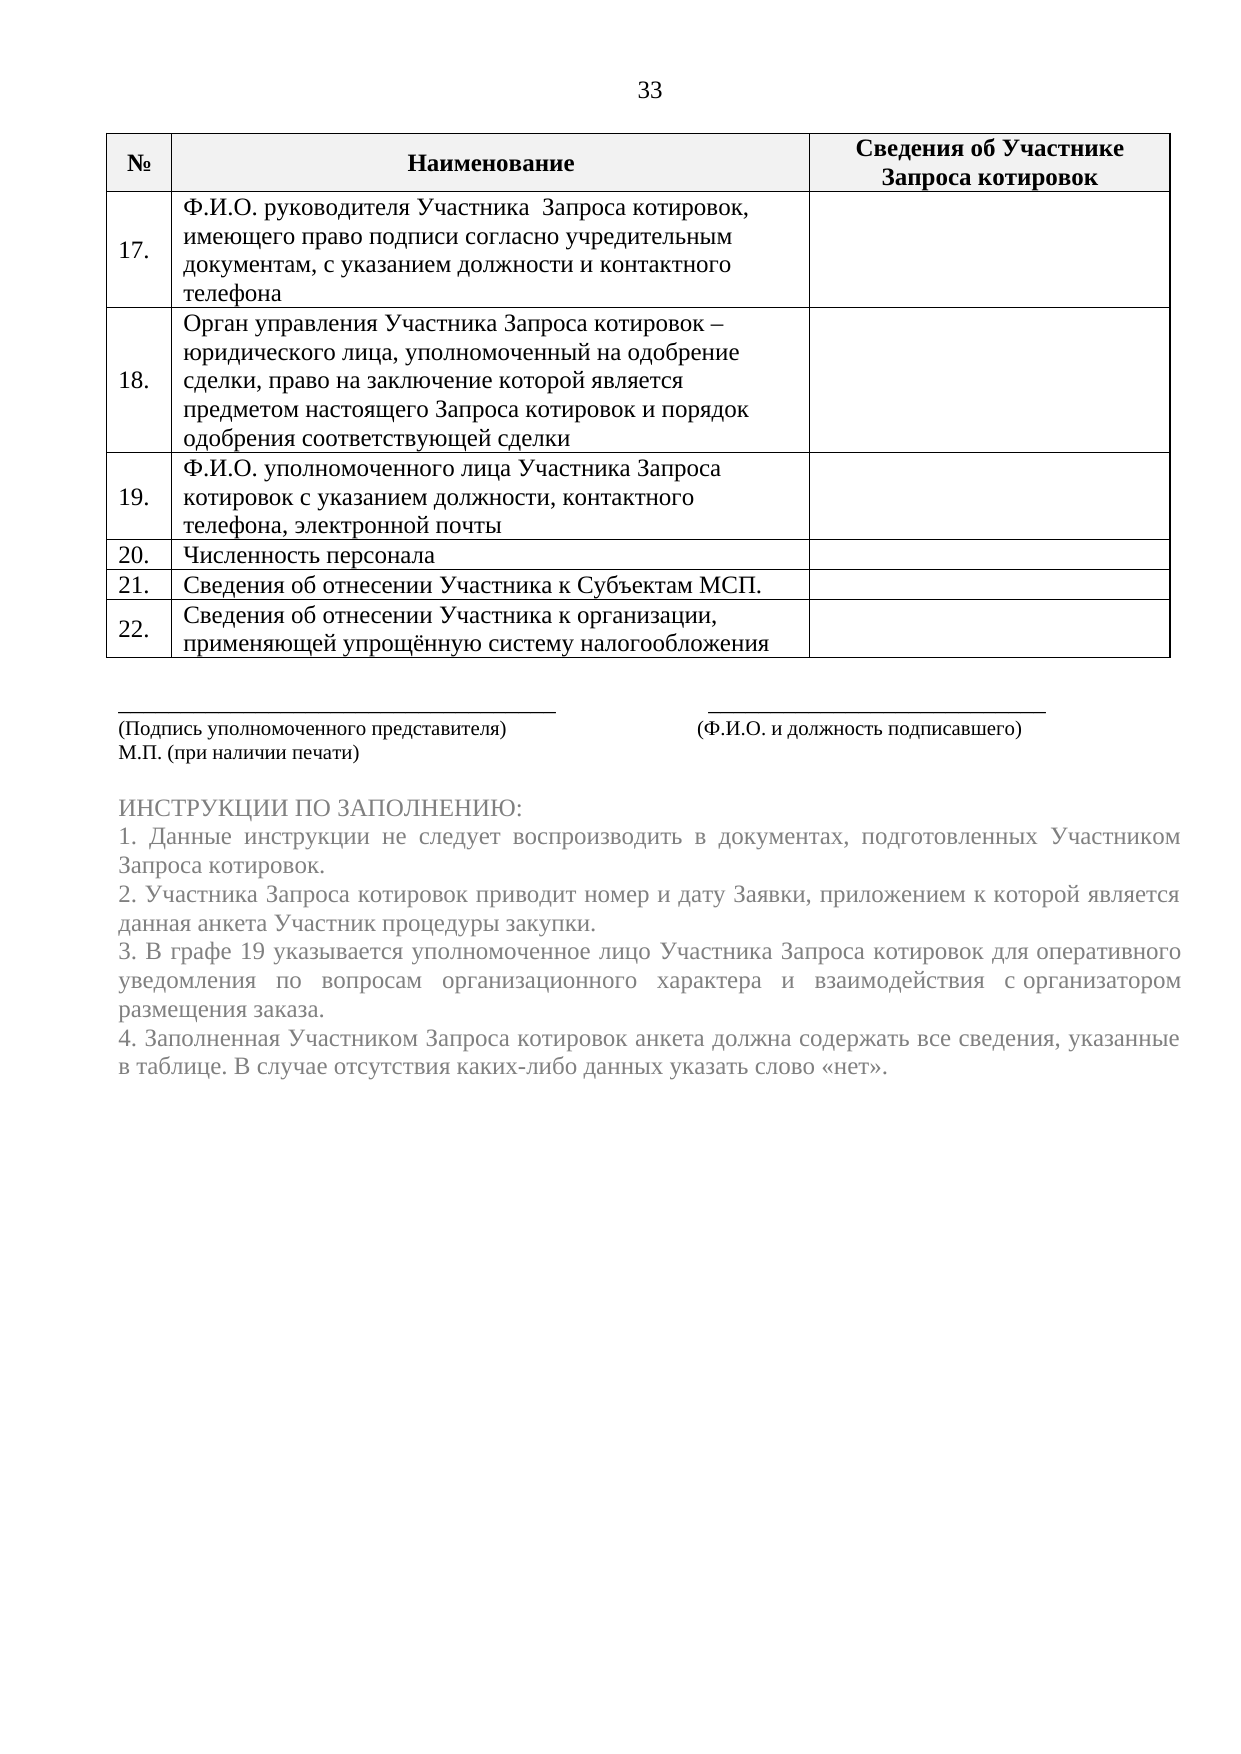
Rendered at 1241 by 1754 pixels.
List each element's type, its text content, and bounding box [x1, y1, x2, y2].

table_cell [810, 308, 1169, 452]
table_cell 19. [107, 453, 171, 539]
table_cell Ф.И.О. руководителя Участника Запроса котировок, имеющего право подписи согласно учредительным документам, с указанием должности и контактного телефона [172, 192, 809, 307]
table_cell 17. [107, 192, 171, 307]
table_cell Орган управления Участника Запроса котировок – юридического лица, уполномоченный на одобрение сделки, право на заключение которой является предметом настоящего Запроса котировок и порядок одобрения соответствующей сделки [172, 308, 809, 452]
table_cell 22. [107, 600, 171, 657]
text ___________________________________ ___________________________ [118, 687, 1181, 716]
text 2. Участника Запроса котировок приводит номер и дату Заявки, приложением к которой является данная анкета Участник процедуры закупки. [118, 879, 1181, 936]
table_cell [810, 540, 1169, 569]
text 4. Заполненная Участником Запроса котировок анкета должна содержать все сведения, указанные в таблице. В случае отсутствия каких-либо данных указать слово «нет». [118, 1023, 1181, 1080]
text 3. В графе 19 указывается уполномоченное лицо Участника Запроса котировок для оперативного уведомления по вопросам организационного характера и взаимодействия с организатором размещения заказа. [118, 936, 1181, 1023]
table_cell Сведения об отнесении Участника к организации, применяющей упрощённую систему налогообложения [172, 600, 809, 657]
table_cell [810, 570, 1169, 599]
table_cell [810, 453, 1169, 539]
table_cell [810, 600, 1169, 657]
table_header Наименование [172, 134, 809, 191]
text М.П. (при наличии печати) [118, 740, 1181, 764]
table_cell Сведения об отнесении Участника к Субъектам МСП. [172, 570, 809, 599]
text 1. Данные инструкции не следует воспроизводить в документах, подготовленных Участником Запроса котировок. [118, 821, 1181, 879]
text (Подпись уполномоченного представителя) (Ф.И.О. и должность подписавшего) [118, 716, 1181, 740]
table_cell 21. [107, 570, 171, 599]
table_cell 18. [107, 308, 171, 452]
table_cell Ф.И.О. уполномоченного лица Участника Запроса котировок с указанием должности, контактного телефона, электронной почты [172, 453, 809, 539]
table_cell 20. [107, 540, 171, 569]
table_cell Численность персонала [172, 540, 809, 569]
table_cell [810, 192, 1169, 307]
table_header Сведения об Участнике Запроса котировок [810, 134, 1169, 191]
table_header № [107, 134, 171, 191]
text ИНСТРУКЦИИ ПО ЗАПОЛНЕНИЮ: [118, 793, 1181, 821]
